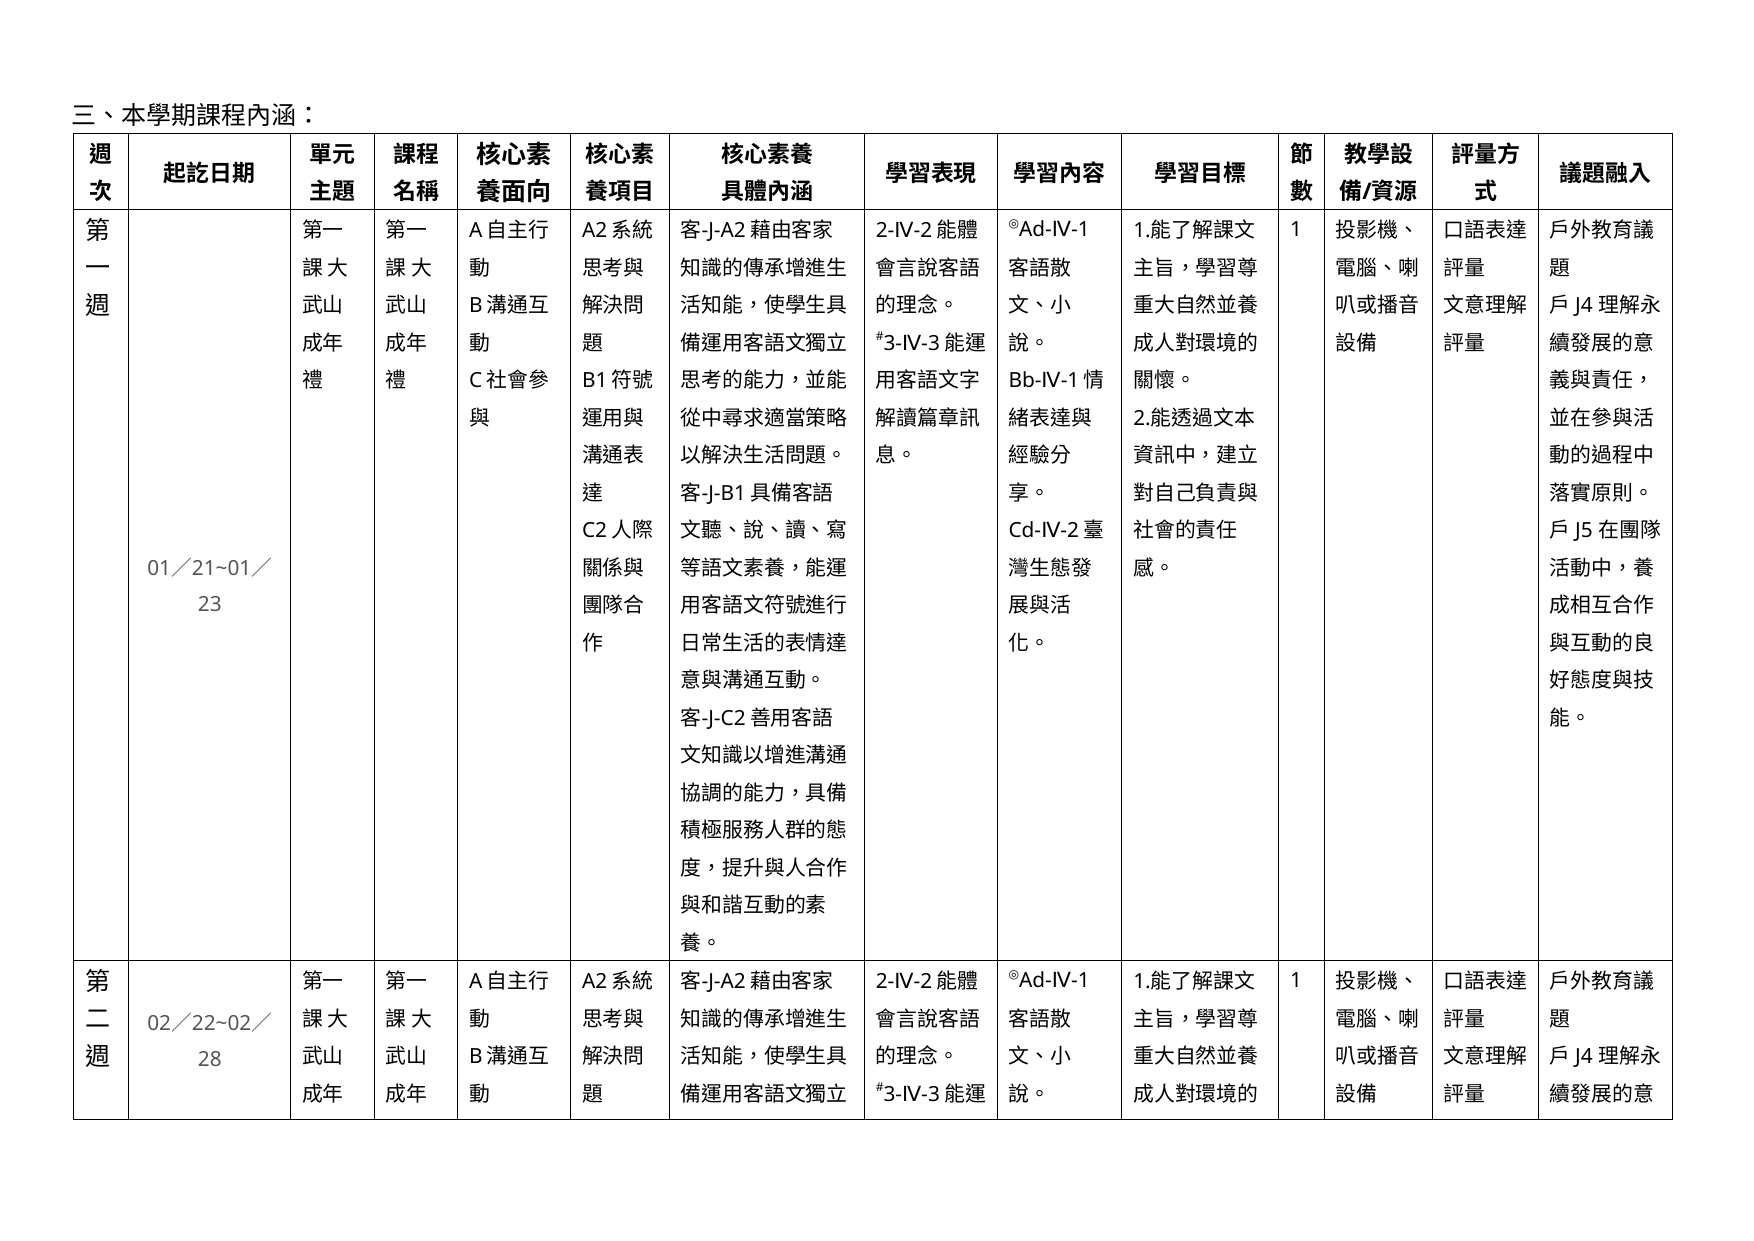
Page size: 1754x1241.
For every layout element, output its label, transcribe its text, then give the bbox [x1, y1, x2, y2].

table_header 起訖日期 [129, 134, 290, 209]
table_cell 口語表達評量 文意理解評量 [1433, 961, 1538, 1119]
table_cell 1.能了解課文主旨，學習尊重大自然並養成人對環境的關懷。 2.能透過文本資訊中，建立對自己負責與社會的責任感。 [1122, 210, 1278, 960]
table_cell 第二週 [74, 961, 128, 1119]
table_cell 口語表達評量 文意理解評量 [1433, 210, 1538, 960]
table_header 核心素養 具體內涵 [670, 134, 864, 209]
table_cell 戶外教育議題 戶 J4 理解永續發展的意義與責任，並在參與活動的過程中落實原則。 戶 J5 在團隊活動中，養成相互合作與互動的良好態度與技能。 [1539, 210, 1672, 960]
table_header 核心素養項目 [571, 134, 669, 209]
table_header 學習內容 [998, 134, 1121, 209]
table_cell A自主行動 B溝通互動 C社會參與 [458, 961, 570, 1119]
table_header 評量方式 [1433, 134, 1538, 209]
text 三、本學期課程內涵： [71, 95, 1683, 133]
table_header 節數 [1279, 134, 1324, 209]
table_header 核心素養面向 [458, 134, 570, 209]
table_cell A自主行動 B溝通互動 C社會參與 [458, 210, 570, 960]
table_cell ◎Ad-Ⅳ-1客語散文、小說。 Bb-Ⅳ-1情緒表達與經驗分享。 Cd-Ⅳ-2臺灣生態發展與活化。 [998, 210, 1121, 960]
table_cell 2-Ⅳ-2能體會言說客語的理念。 #3-Ⅳ-3能運用客語文字解讀篇章訊息。 [865, 961, 997, 1119]
table_cell 2-Ⅳ-2能體會言說客語的理念。 #3-Ⅳ-3能運用客語文字解讀篇章訊息。 [865, 210, 997, 960]
table_cell 1 [1279, 210, 1324, 960]
table_header 單元主題 [291, 134, 374, 209]
table_cell 01／21~01／23 [129, 210, 290, 960]
table_cell 第一課 大武山成年禮 [375, 961, 457, 1119]
table_cell 投影機、電腦、喇叭或播音設備 [1325, 961, 1432, 1119]
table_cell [670, 961, 864, 1119]
table_cell 第一課 大武山成年禮 [291, 961, 374, 1119]
table_cell 第一週 [74, 210, 128, 960]
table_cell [1122, 961, 1278, 1119]
table_cell 第一課 大武山成年禮 [291, 210, 374, 960]
table_cell 投影機、電腦、喇叭或播音設備 [1325, 210, 1432, 960]
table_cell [998, 961, 1121, 1119]
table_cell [1539, 961, 1672, 1119]
table_header 學習目標 [1122, 134, 1278, 209]
table_cell A2系統思考與解決問題 B1符號運用與溝通表達 C2人際關係與團隊合作 [571, 210, 669, 960]
table_header 課程名稱 [375, 134, 457, 209]
table_cell 1 [1279, 961, 1324, 1119]
table_header 議題融入 [1539, 134, 1672, 209]
table_cell 02／22~02／28 [129, 961, 290, 1119]
table_header 學習表現 [865, 134, 997, 209]
table_header 教學設備/資源 [1325, 134, 1432, 209]
table_cell 第一課 大武山成年禮 [375, 210, 457, 960]
table_cell A2系統思考與解決問題 B1符號運用與溝通表達 C2人際關係與團隊合作 [571, 961, 669, 1119]
table_header 週次 [74, 134, 128, 209]
